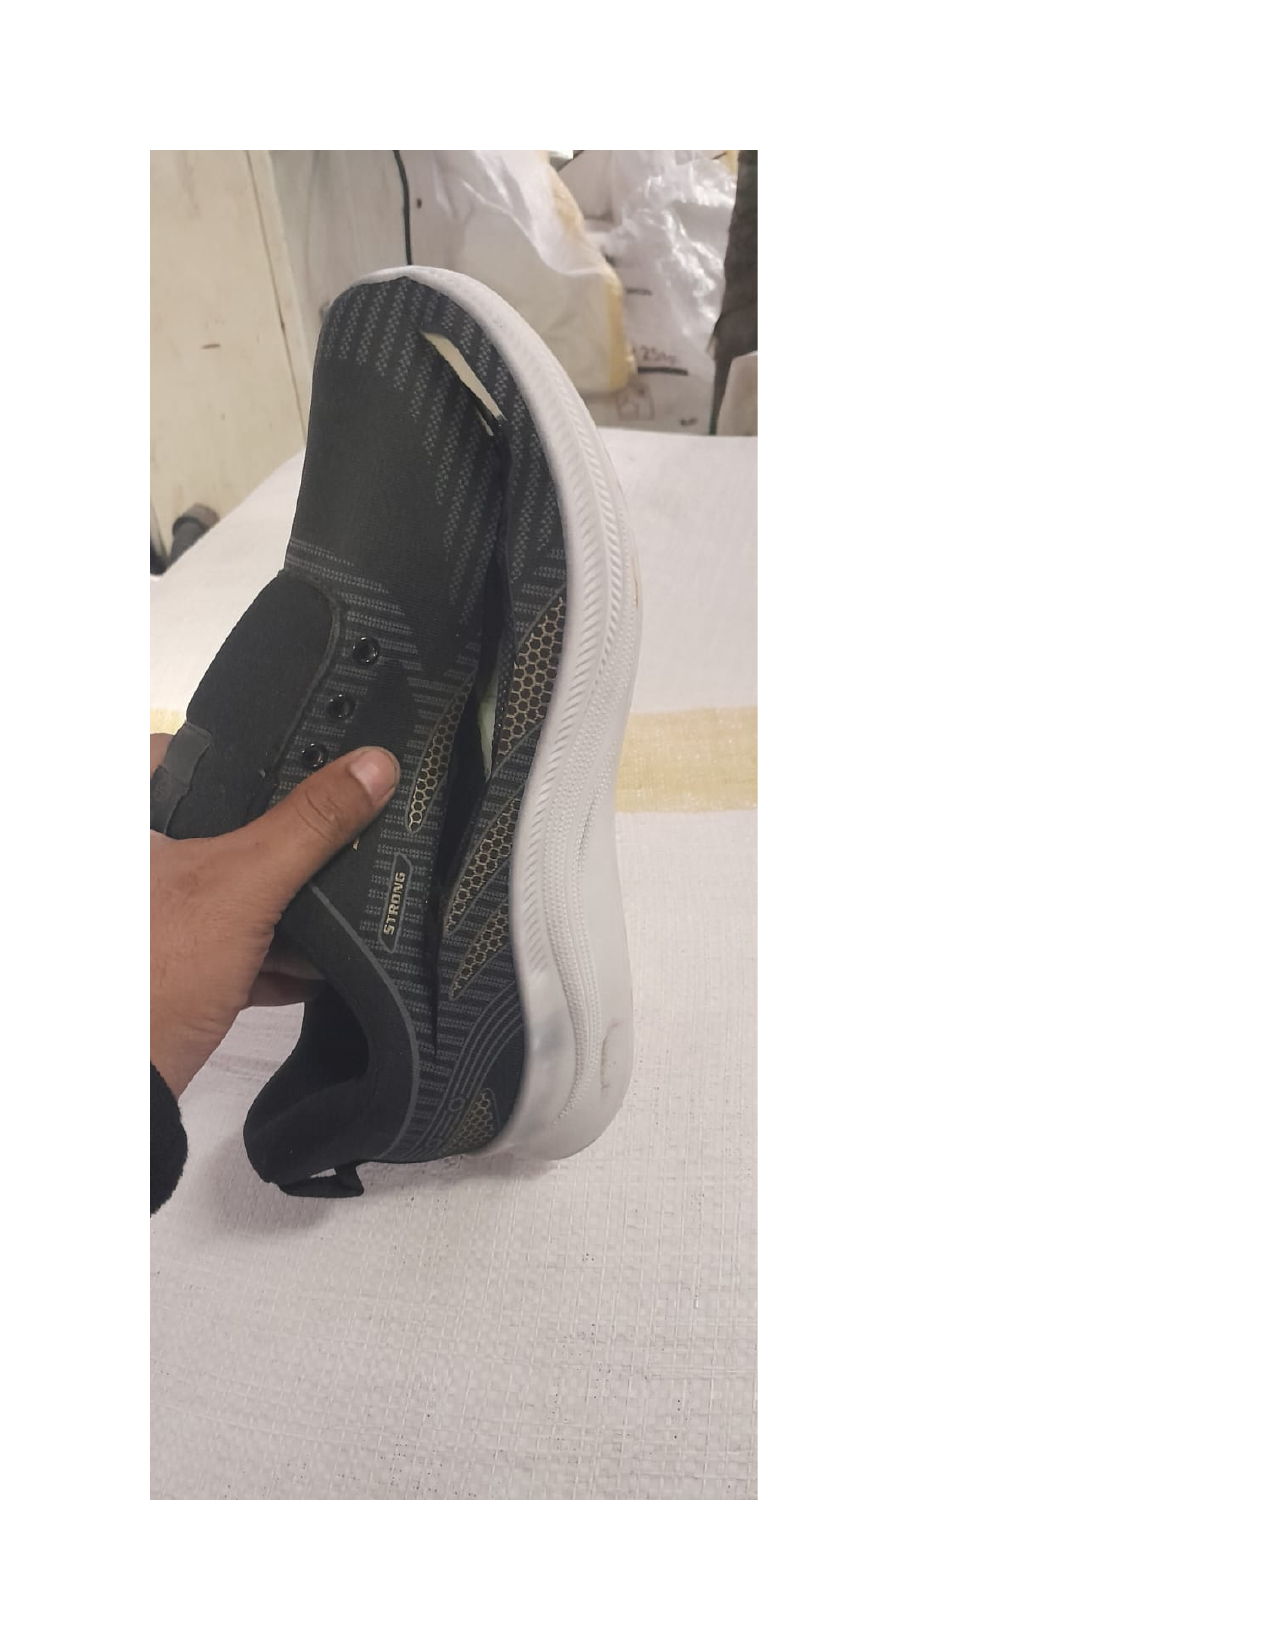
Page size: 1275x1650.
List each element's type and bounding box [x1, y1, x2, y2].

picture [150, 150, 758, 1500]
